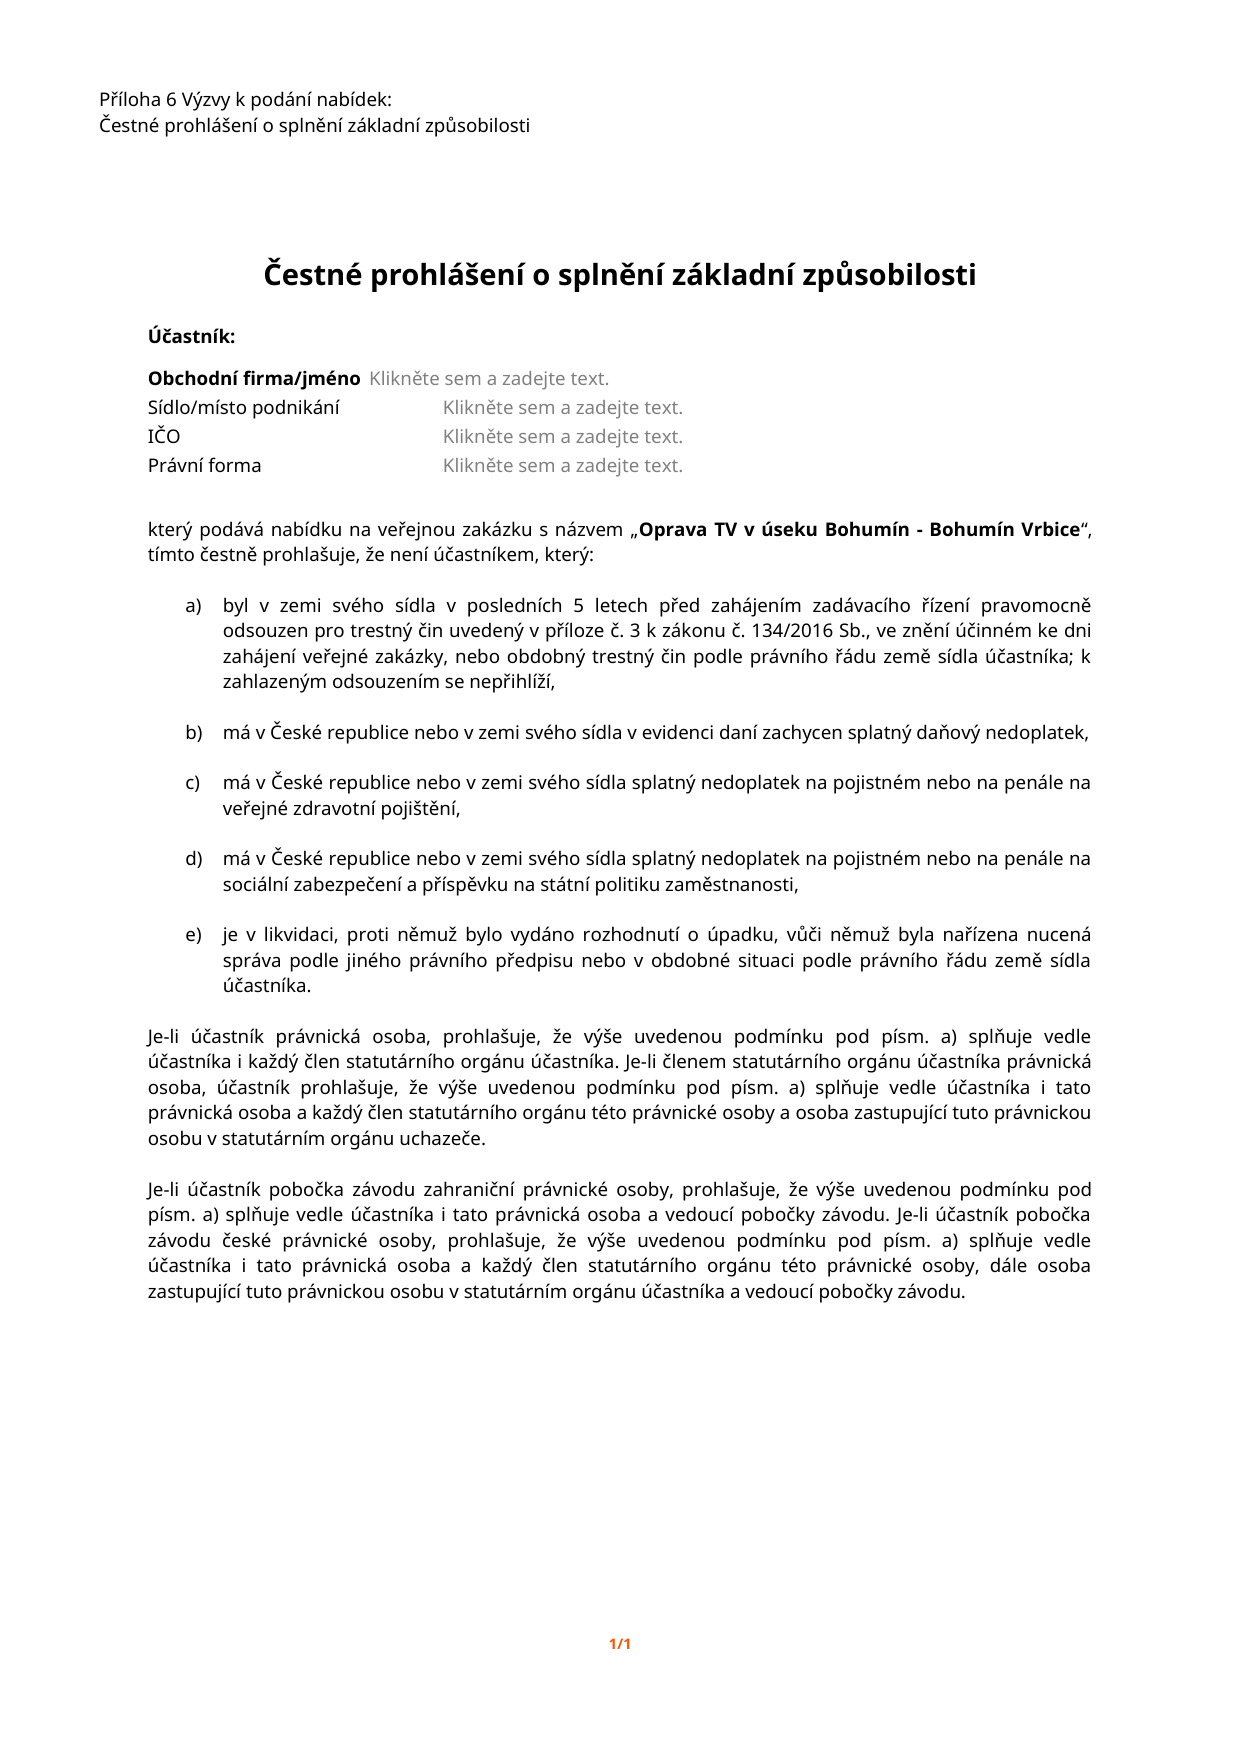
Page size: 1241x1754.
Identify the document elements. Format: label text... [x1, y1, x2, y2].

text Je-li účastník pobočka závodu zahraniční právnické osoby, prohlašuje, že výše uvedenou podmínku pod písm. a) splňuje vedle účastníka i tato právnická osoba a vedoucí pobočky závodu. Je-li účastník pobočka závodu české právnické osoby, prohlašuje, že výše uvedenou podmínku pod písm. a) splňuje vedle účastníka i tato právnická osoba a každý člen statutárního orgánu této právnické osoby, dále osoba zastupující tuto právnickou osobu v statutárním orgánu účastníka a vedoucí pobočky závodu. [148, 1176, 1093, 1304]
text IČO [148, 420, 1093, 449]
text Právní forma [148, 449, 1093, 478]
title Čestné prohlášení o splnění základní způsobilosti [148, 254, 1093, 293]
text Je-li účastník právnická osoba, prohlašuje, že výše uvedenou podmínku pod písm. a) splňuje vedle účastníka i každý člen statutárního orgánu účastníka. Je-li členem statutárního orgánu účastníka právnická osoba, účastník prohlašuje, že výše uvedenou podmínku pod písm. a) splňuje vedle účastníka i tato právnická osoba a každý člen statutárního orgánu této právnické osoby a osoba zastupující tuto právnickou osobu v statutárním orgánu uchazeče. [148, 1023, 1093, 1151]
text který podává nabídku na veřejnou zakázku s názvem „Oprava TV v úseku Bohumín - Bohumín Vrbice“, tímto čestně prohlašuje, že není účastníkem, který: [148, 516, 1093, 567]
list má v České republice nebo v zemi svého sídla splatný nedoplatek na pojistném nebo na penále na veřejné zdravotní pojištění, [185, 769, 1093, 821]
list má v České republice nebo v zemi svého sídla splatný nedoplatek na pojistném nebo na penále na sociální zabezpečení a příspěvku na státní politiku zaměstnanosti, [185, 846, 1093, 897]
text Sídlo/místo podnikání [148, 391, 1093, 420]
text Obchodní firma/jméno [148, 362, 1093, 391]
list byl v zemi svého sídla v posledních 5 letech před zahájením zadávacího řízení pravomocně odsouzen pro trestný čin uvedený v příloze č. 3 k zákonu č. 134/2016 Sb., ve znění účinném ke dni zahájení veřejné zakázky, nebo obdobný trestný čin podle právního řádu země sídla účastníka; k zahlazeným odsouzením se nepřihlíží, [185, 592, 1093, 694]
text Účastník: [148, 318, 1093, 349]
list má v České republice nebo v zemi svého sídla v evidenci daní zachycen splatný daňový nedoplatek, [185, 719, 1093, 744]
list je v likvidaci, proti němuž bylo vydáno rozhodnutí o úpadku, vůči němuž byla nařízena nucená správa podle jiného právního předpisu nebo v obdobné situaci podle právního řádu země sídla účastníka. [185, 922, 1093, 998]
